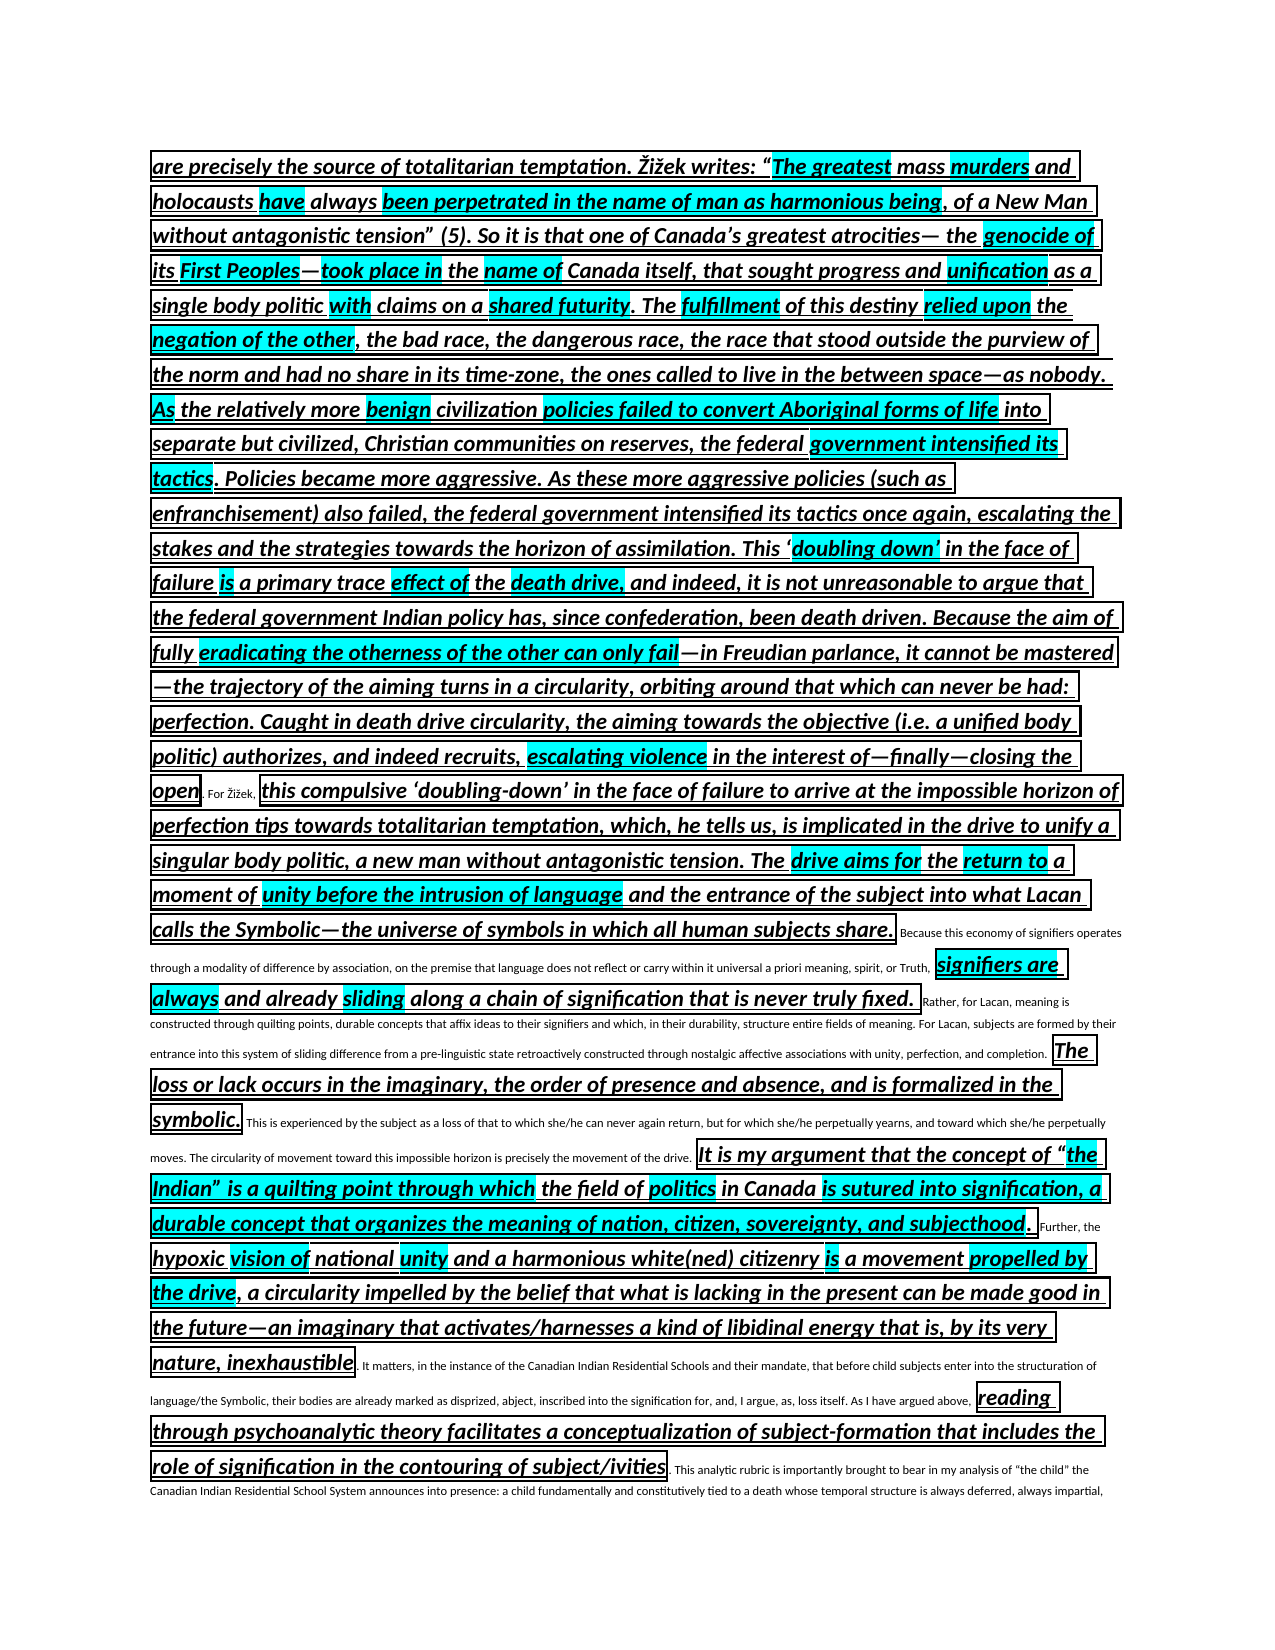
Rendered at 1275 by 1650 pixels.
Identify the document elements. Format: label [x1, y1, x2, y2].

text [150, 150, 1125, 1498]
